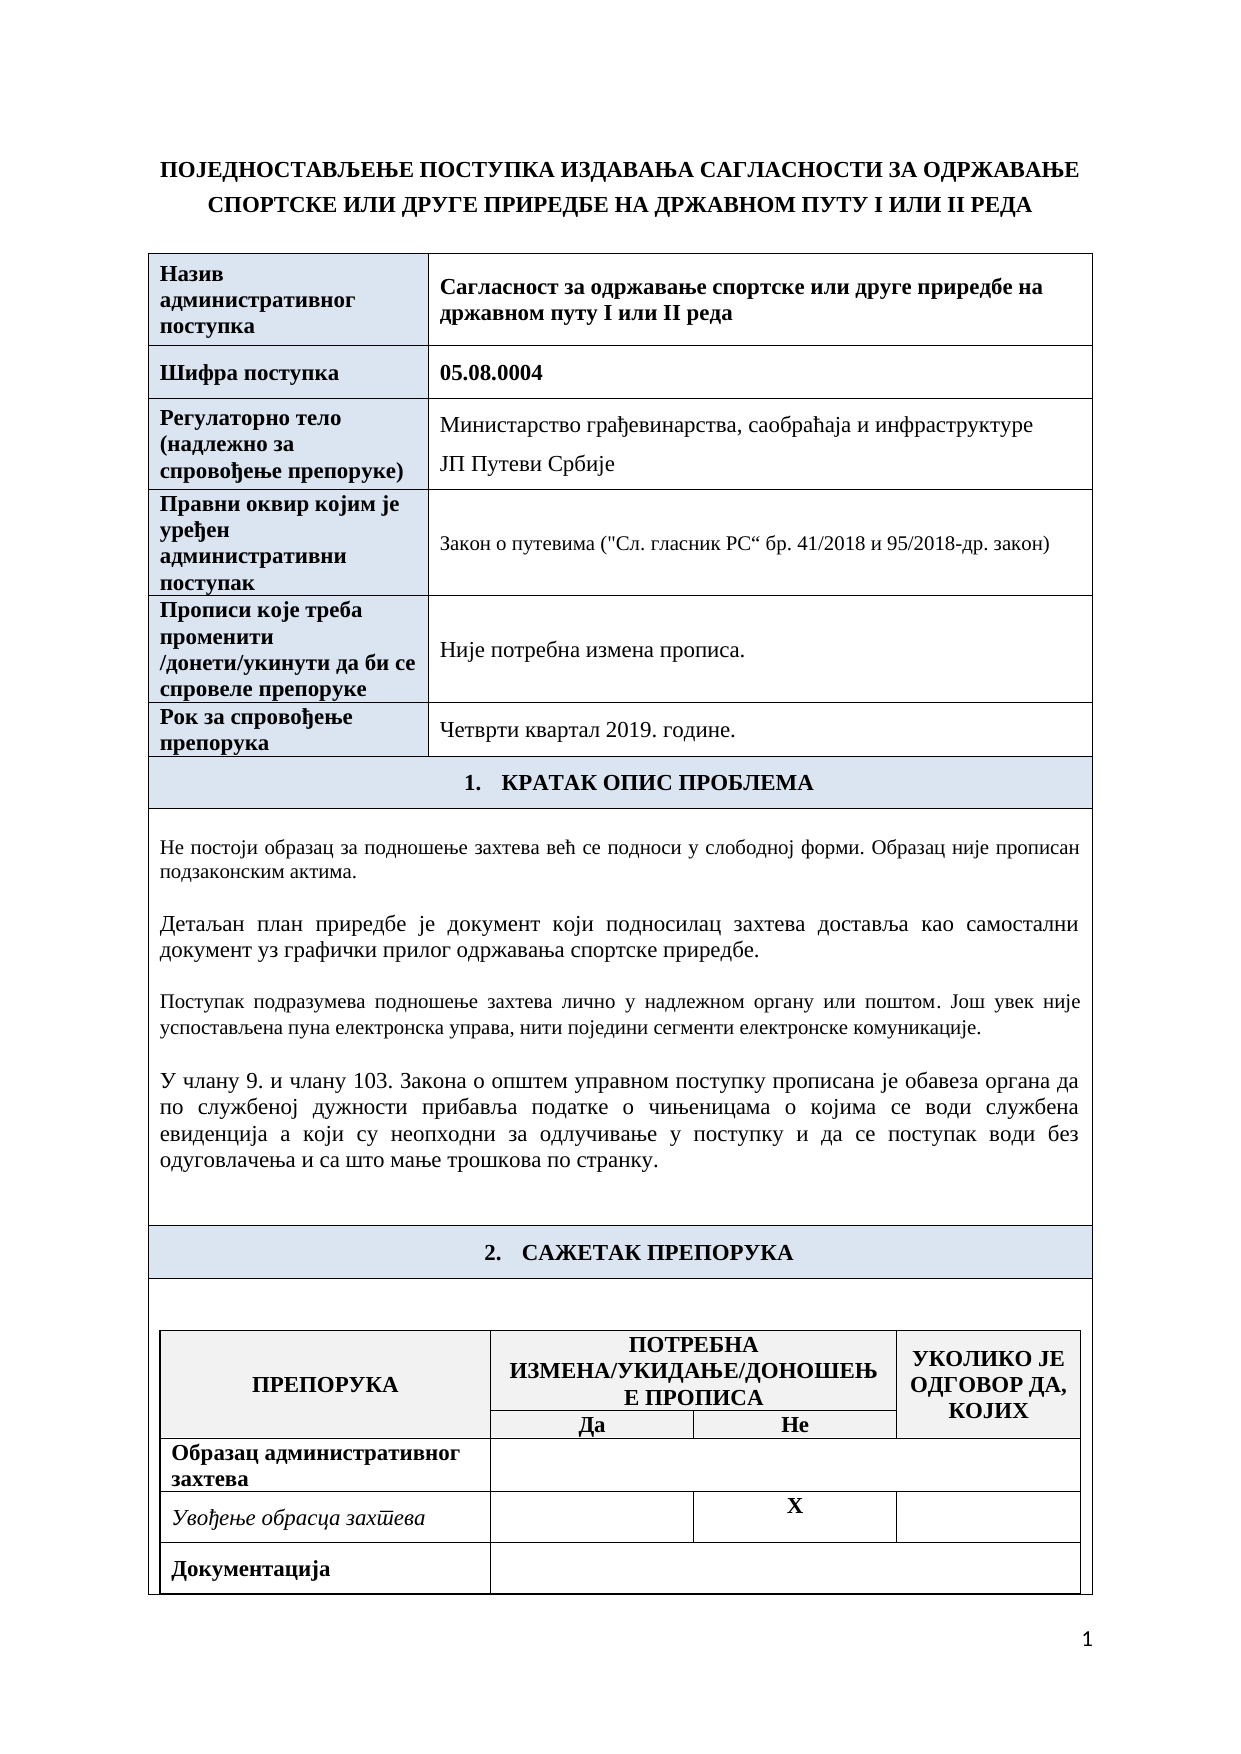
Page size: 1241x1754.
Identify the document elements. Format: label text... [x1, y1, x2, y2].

table_cell [897, 1492, 1080, 1542]
table_cell [1081, 1330, 1092, 1594]
table_cell Правни оквир којим је уређен административни поступак [149, 490, 428, 595]
table_cell САЖЕТАК ПРЕПОРУКА [149, 1226, 1092, 1278]
table_cell [149, 1330, 159, 1594]
table_cell Закон о путевима ("Сл. гласник РС“ бр. 41/2018 и 95/2018-др. закон) [429, 490, 1092, 595]
table_cell Не постоји образац за подношење захтева већ се подноси у слободној форми. Образац није прописан подзаконским актима. Детаљан план приредбе је документ који подносилац захтева доставља као самостални документ уз графички прилог одржавања спортске приредбе. Поступак подразумева подношење захтева лично у надлежном органу или поштом. Још увек није успостављена пуна електронска управа, нити поједини сегменти електронске комуникације. У члану 9. и члану 103. Закона о општем управном поступку прописана је обавеза органа да по службеној дужности прибавља податке о чињеницама о којима се води службена евиденција а који су неопходни за одлучивање у поступку и да се поступак води без одуговлачења и са што мање трошкова по странку. [149, 809, 1092, 1225]
table_cell Шифра поступка [149, 346, 428, 398]
table_cell 05.08.0004 [429, 346, 1092, 398]
table_cell Министарство грађевинарства, саобраћаја и инфраструктуре ЈП Путеви Србије [429, 399, 1092, 489]
table_header Сагласност за одржавање спортске или друге приредбе на државном путу I или II реда [429, 254, 1092, 345]
table_cell [161, 1439, 490, 1491]
table_cell [491, 1492, 693, 1542]
table_cell Рок за спровођење препорука [149, 703, 428, 756]
table_header Назив административног поступка [149, 254, 428, 345]
table_cell [694, 1492, 896, 1542]
table_cell [149, 1279, 1092, 1330]
text ПОЈЕДНОСТАВЉЕЊЕ ПОСТУПКА ИЗДАВАЊА САГЛАСНОСТИ ЗА ОДРЖАВАЊЕ СПОРТСКЕ ИЛИ ДРУГЕ ПРИРЕДБЕ НА ДРЖАВНОМ ПУТУ I ИЛИ II РЕДА [148, 148, 1092, 218]
table_cell [491, 1439, 1080, 1491]
table_cell Регулаторно тело (надлежно за спровођење препоруке) [149, 399, 428, 489]
table_cell Четврти квартал 2019. године. [429, 703, 1092, 756]
table_cell [161, 1543, 490, 1593]
table_cell Није потребна измена прописа. [429, 596, 1092, 702]
table_cell [491, 1543, 1080, 1593]
table_cell [161, 1492, 490, 1542]
table_cell Прописи које треба променити /донети/укинути да би се спровеле препоруке [149, 596, 428, 702]
table_cell КРАТАК ОПИС ПРОБЛЕМА [149, 757, 1092, 808]
